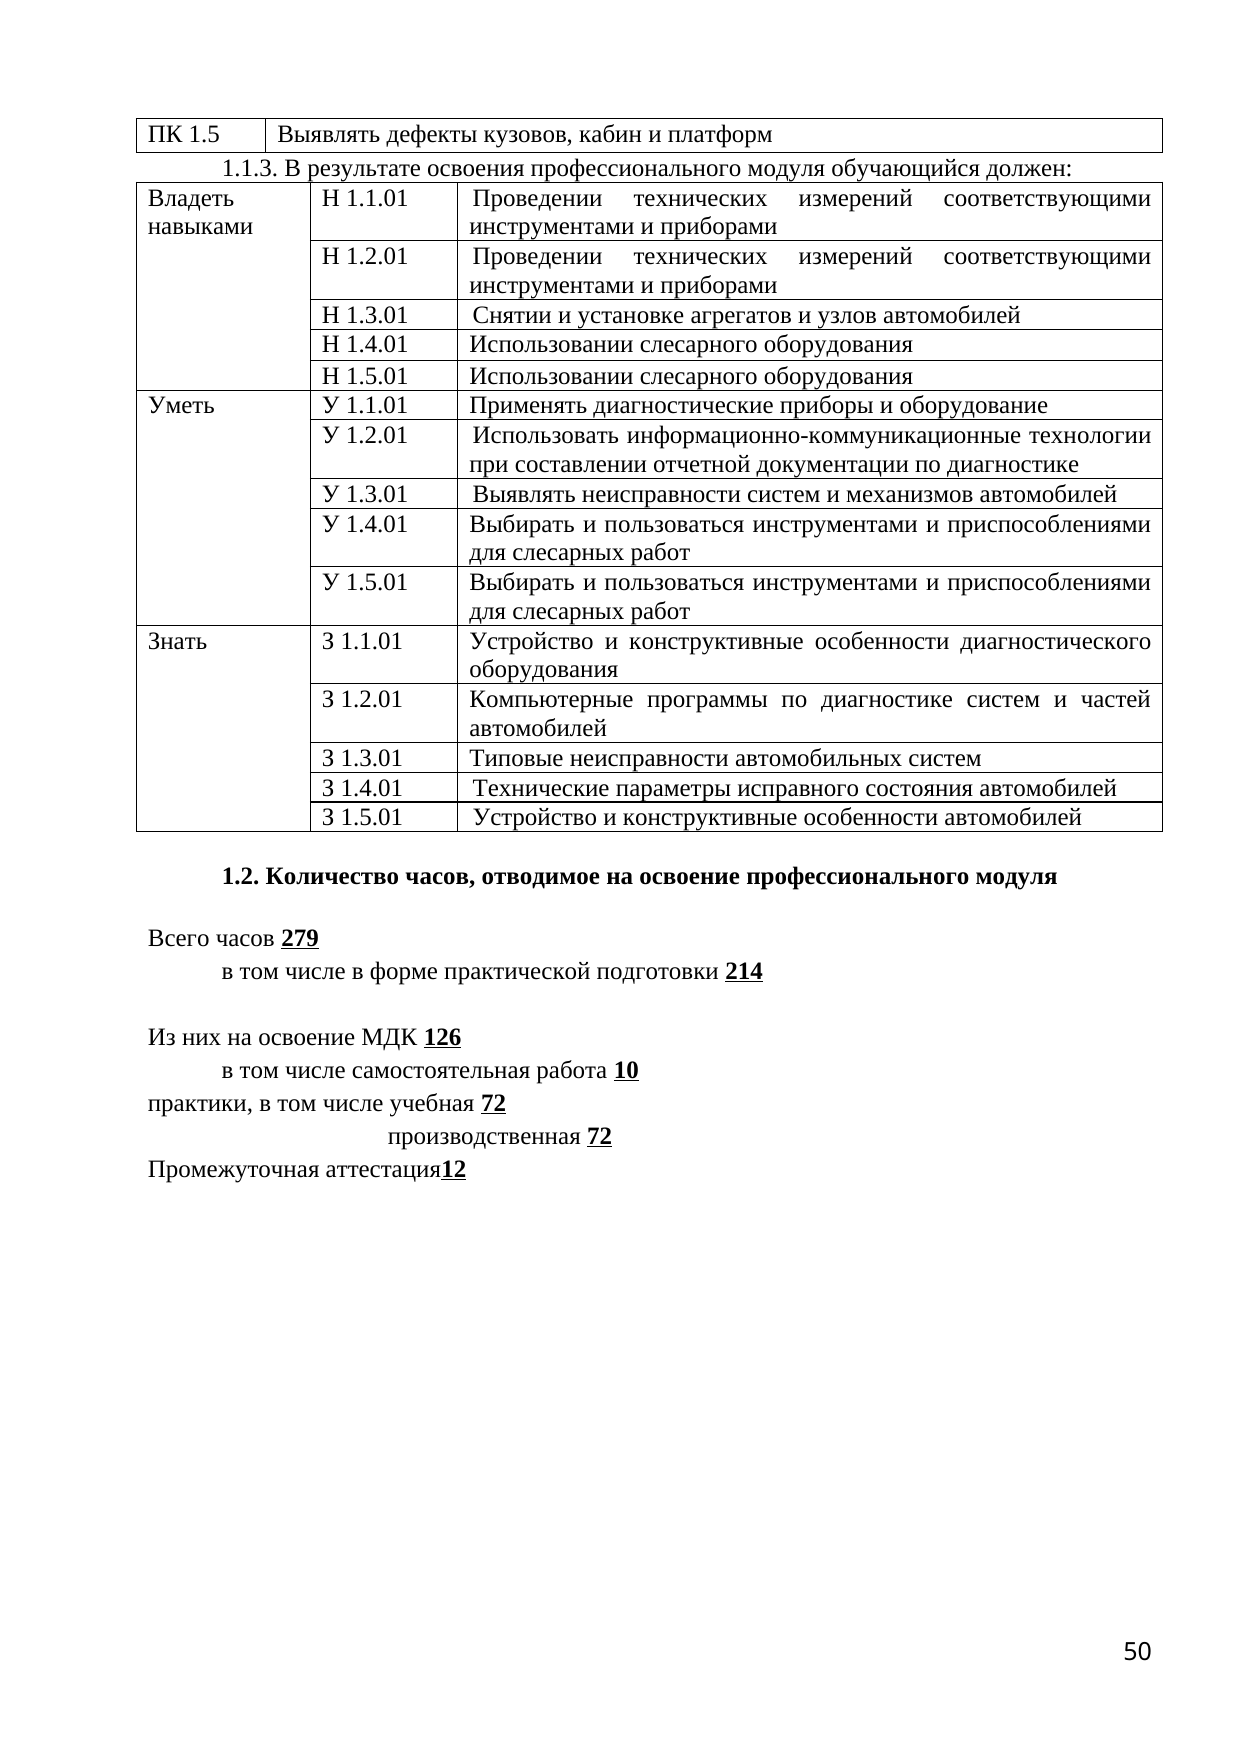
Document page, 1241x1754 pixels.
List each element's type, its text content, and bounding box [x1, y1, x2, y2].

text практики, в том числе учебная 72 [148, 1088, 1152, 1117]
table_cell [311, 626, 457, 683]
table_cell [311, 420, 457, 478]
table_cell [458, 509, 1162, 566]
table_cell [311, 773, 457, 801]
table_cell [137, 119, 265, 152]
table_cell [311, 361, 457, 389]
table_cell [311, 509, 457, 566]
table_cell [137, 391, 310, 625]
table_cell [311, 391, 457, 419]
text 1.2. Количество часов, отводимое на освоение профессионального модуля [148, 861, 1152, 890]
text производственная 72 [295, 1121, 1152, 1149]
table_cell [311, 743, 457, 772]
text Промежуточная аттестация12 [148, 1154, 1152, 1183]
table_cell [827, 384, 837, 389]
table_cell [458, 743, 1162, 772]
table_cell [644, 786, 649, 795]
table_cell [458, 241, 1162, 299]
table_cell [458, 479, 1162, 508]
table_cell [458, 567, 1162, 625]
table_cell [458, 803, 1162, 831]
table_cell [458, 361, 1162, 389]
text Всего часов 279 [148, 923, 1152, 951]
text в том числе самостоятельная работа 10 [148, 1055, 1152, 1083]
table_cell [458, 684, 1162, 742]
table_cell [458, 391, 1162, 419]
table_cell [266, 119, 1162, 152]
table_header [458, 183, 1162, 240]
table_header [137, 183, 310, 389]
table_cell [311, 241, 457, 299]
text Из них на освоение МДК 126 [148, 1022, 1152, 1051]
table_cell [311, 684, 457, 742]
text 1.1.3. В результате освоения профессионального модуля обучающийся должен: [148, 153, 1152, 182]
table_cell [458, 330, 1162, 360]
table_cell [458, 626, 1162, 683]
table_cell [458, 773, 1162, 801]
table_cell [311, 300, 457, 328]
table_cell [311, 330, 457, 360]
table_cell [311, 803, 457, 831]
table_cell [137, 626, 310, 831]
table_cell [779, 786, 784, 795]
text в том числе в форме практической подготовки 214 [148, 956, 1152, 984]
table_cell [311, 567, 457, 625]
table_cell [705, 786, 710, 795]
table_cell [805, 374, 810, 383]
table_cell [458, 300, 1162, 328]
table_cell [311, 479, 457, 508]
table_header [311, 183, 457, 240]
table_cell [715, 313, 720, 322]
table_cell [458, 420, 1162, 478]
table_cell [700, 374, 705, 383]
